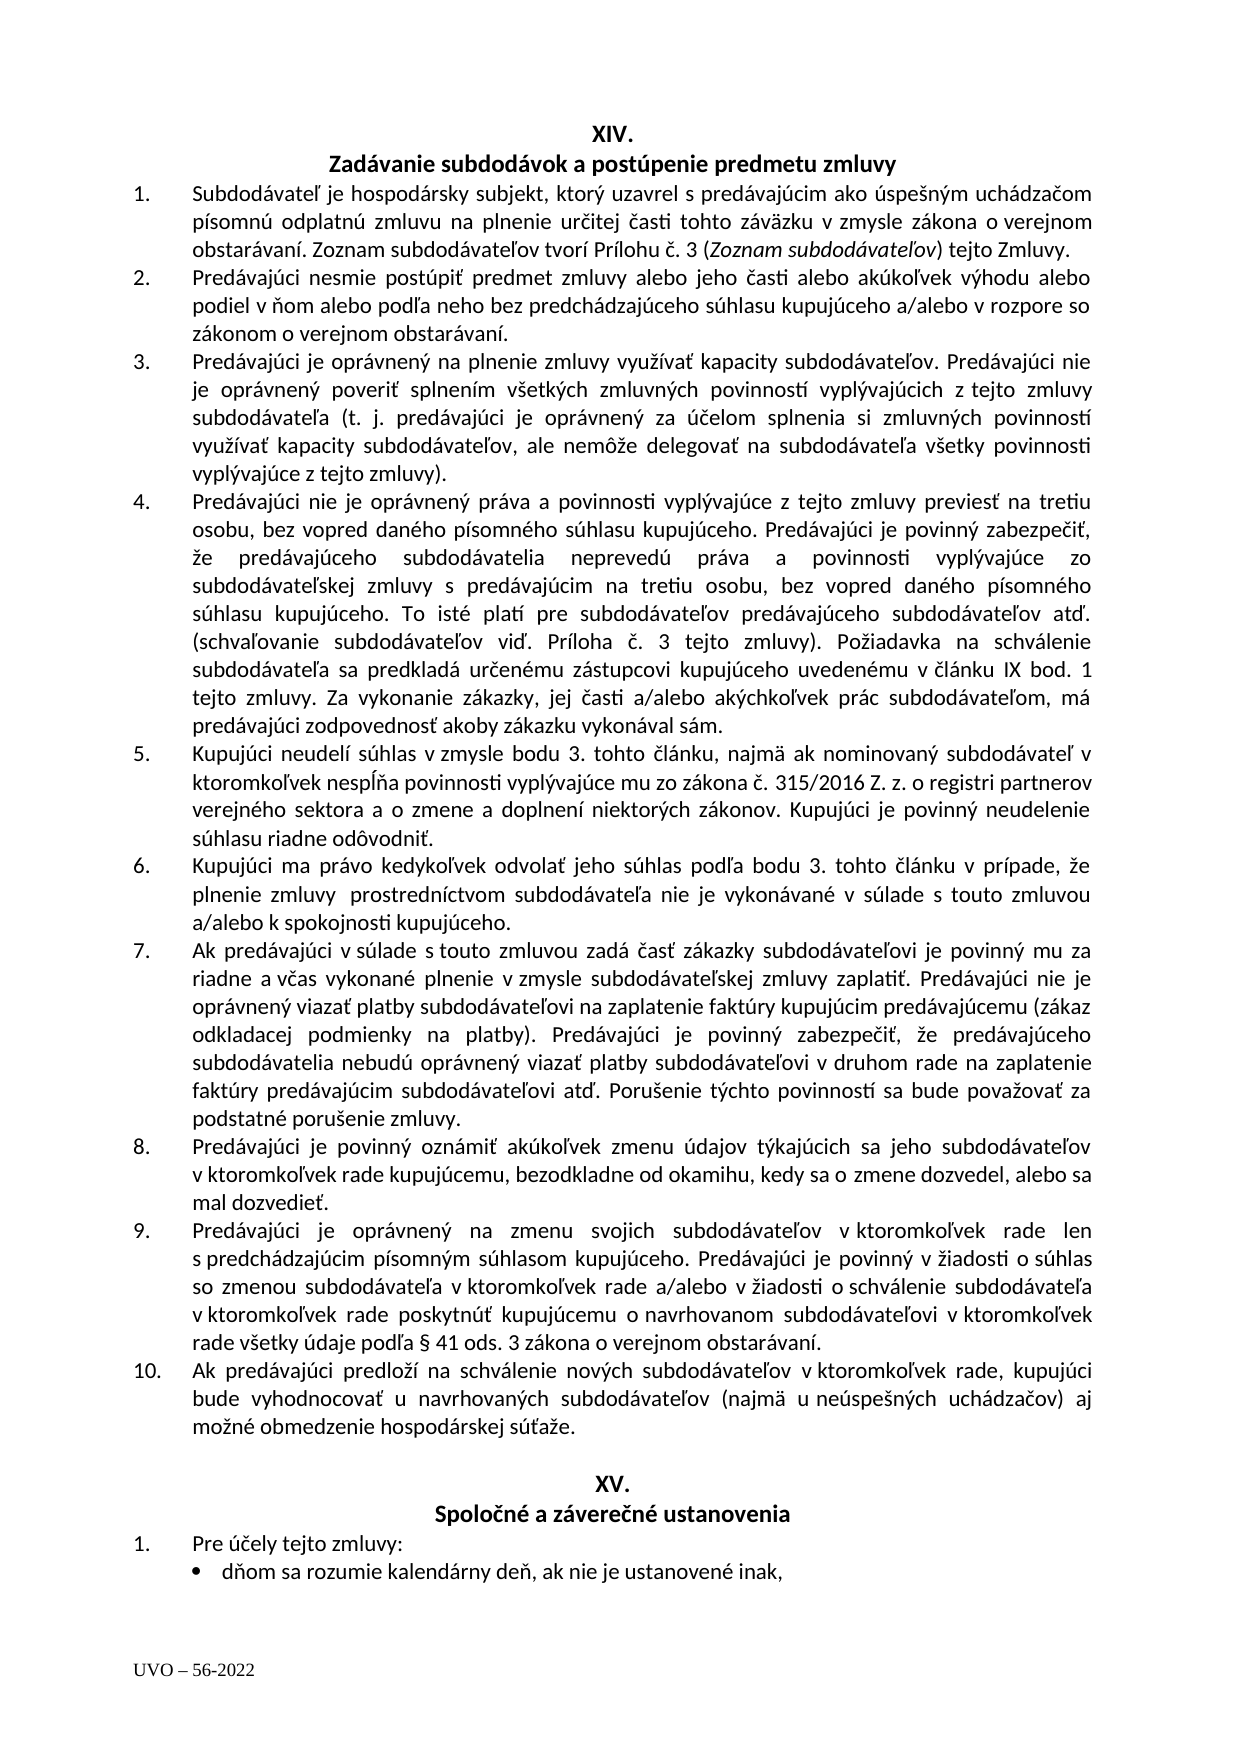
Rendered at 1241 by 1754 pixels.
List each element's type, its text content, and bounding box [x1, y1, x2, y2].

list Pre účely tejto zmluvy: [133, 1529, 1092, 1557]
list Subdodávateľ je hospodársky subjekt, ktorý uzavrel s predávajúcim ako úspešným uchádzačom písomnú odplatnú zmluvu na plnenie určitej časti tohto záväzku v zmysle zákona o verejnom obstarávaní. Zoznam subdodávateľov tvorí Prílohu č. 3 (Zoznam subdodávateľov) tejto Zmluvy. [133, 179, 1092, 263]
text XV. [133, 1468, 1092, 1499]
list Ak predávajúci v súlade s touto zmluvou zadá časť zákazky subdodávateľovi je povinný mu za riadne a včas vykonané plnenie v zmysle subdodávateľskej zmluvy zaplatiť. Predávajúci nie je oprávnený viazať platby subdodávateľovi na zaplatenie faktúry kupujúcim predávajúcemu (zákaz odkladacej podmienky na platby). Predávajúci je povinný zabezpečiť, že predávajúceho subdodávatelia nebudú oprávnený viazať platby subdodávateľovi v druhom rade na zaplatenie faktúry predávajúcim subdodávateľovi atď. Porušenie týchto povinností sa bude považovať za podstatné porušenie zmluvy. [133, 936, 1092, 1132]
list Predávajúci nie je oprávnený práva a povinnosti vyplývajúce z tejto zmluvy previesť na tretiu osobu, bez vopred daného písomného súhlasu kupujúceho. Predávajúci je povinný zabezpečiť, že predávajúceho subdodávatelia neprevedú práva a povinnosti vyplývajúce zo subdodávateľskej zmluvy s predávajúcim na tretiu osobu, bez vopred daného písomného súhlasu kupujúceho. To isté platí pre subdodávateľov predávajúceho subdodávateľov atď. (schvaľovanie subdodávateľov viď. Príloha č. 3 tejto zmluvy). Požiadavka na schválenie subdodávateľa sa predkladá určenému zástupcovi kupujúceho uvedenému v článku IX bod. 1 tejto zmluvy. Za vykonanie zákazky, jej časti a/alebo akýchkoľvek prác subdodávateľom, má predávajúci zodpovednosť akoby zákazku vykonával sám. [133, 487, 1092, 739]
text Spoločné a záverečné ustanovenia [133, 1499, 1092, 1529]
list Predávajúci je oprávnený na plnenie zmluvy využívať kapacity subdodávateľov. Predávajúci nie je oprávnený poveriť splnením všetkých zmluvných povinností vyplývajúcich z tejto zmluvy subdodávateľa (t. j. predávajúci je oprávnený za účelom splnenia si zmluvných povinností využívať kapacity subdodávateľov, ale nemôže delegovať na subdodávateľa všetky povinnosti vyplývajúce z tejto zmluvy). [133, 347, 1092, 487]
text Zadávanie subdodávok a postúpenie predmetu zmluvy [133, 149, 1092, 179]
list Kupujúci neudelí súhlas v zmysle bodu 3. tohto článku, najmä ak nominovaný subdodávateľ v ktoromkoľvek nespĺňa povinnosti vyplývajúce mu zo zákona č. 315/2016 Z. z. o registri partnerov verejného sektora a o zmene a doplnení niektorých zákonov. Kupujúci je povinný neudelenie súhlasu riadne odôvodniť. [133, 739, 1092, 852]
list Ak predávajúci predloží na schválenie nových subdodávateľov v ktoromkoľvek rade, kupujúci bude vyhodnocovať u navrhovaných subdodávateľov (najmä u neúspešných uchádzačov) aj možné obmedzenie hospodárskej súťaže. [133, 1356, 1092, 1440]
list dňom sa rozumie kalendárny deň, ak nie je ustanovené inak, [192, 1557, 1092, 1585]
list Predávajúci nesmie postúpiť predmet zmluvy alebo jeho časti alebo akúkoľvek výhodu alebo podiel v ňom alebo podľa neho bez predchádzajúceho súhlasu kupujúceho a/alebo v rozpore so zákonom o verejnom obstarávaní. [133, 263, 1092, 347]
list Kupujúci ma právo kedykoľvek odvolať jeho súhlas podľa bodu 3. tohto článku v prípade, že plnenie zmluvy prostredníctvom subdodávateľa nie je vykonávané v súlade s touto zmluvou a/alebo k spokojnosti kupujúceho. [133, 852, 1092, 936]
list Predávajúci je oprávnený na zmenu svojich subdodávateľov v ktoromkoľvek rade len s predchádzajúcim písomným súhlasom kupujúceho. Predávajúci je povinný v žiadosti o súhlas so zmenou subdodávateľa v ktoromkoľvek rade a/alebo v žiadosti o schválenie subdodávateľa v ktoromkoľvek rade poskytnúť kupujúcemu o navrhovanom subdodávateľovi v ktoromkoľvek rade všetky údaje podľa § 41 ods. 3 zákona o verejnom obstarávaní. [133, 1216, 1092, 1356]
list Predávajúci je povinný oznámiť akúkoľvek zmenu údajov týkajúcich sa jeho subdodávateľov v ktoromkoľvek rade kupujúcemu, bezodkladne od okamihu, kedy sa o zmene dozvedel, alebo sa mal dozvedieť. [133, 1132, 1092, 1216]
text XIV. [133, 118, 1092, 149]
